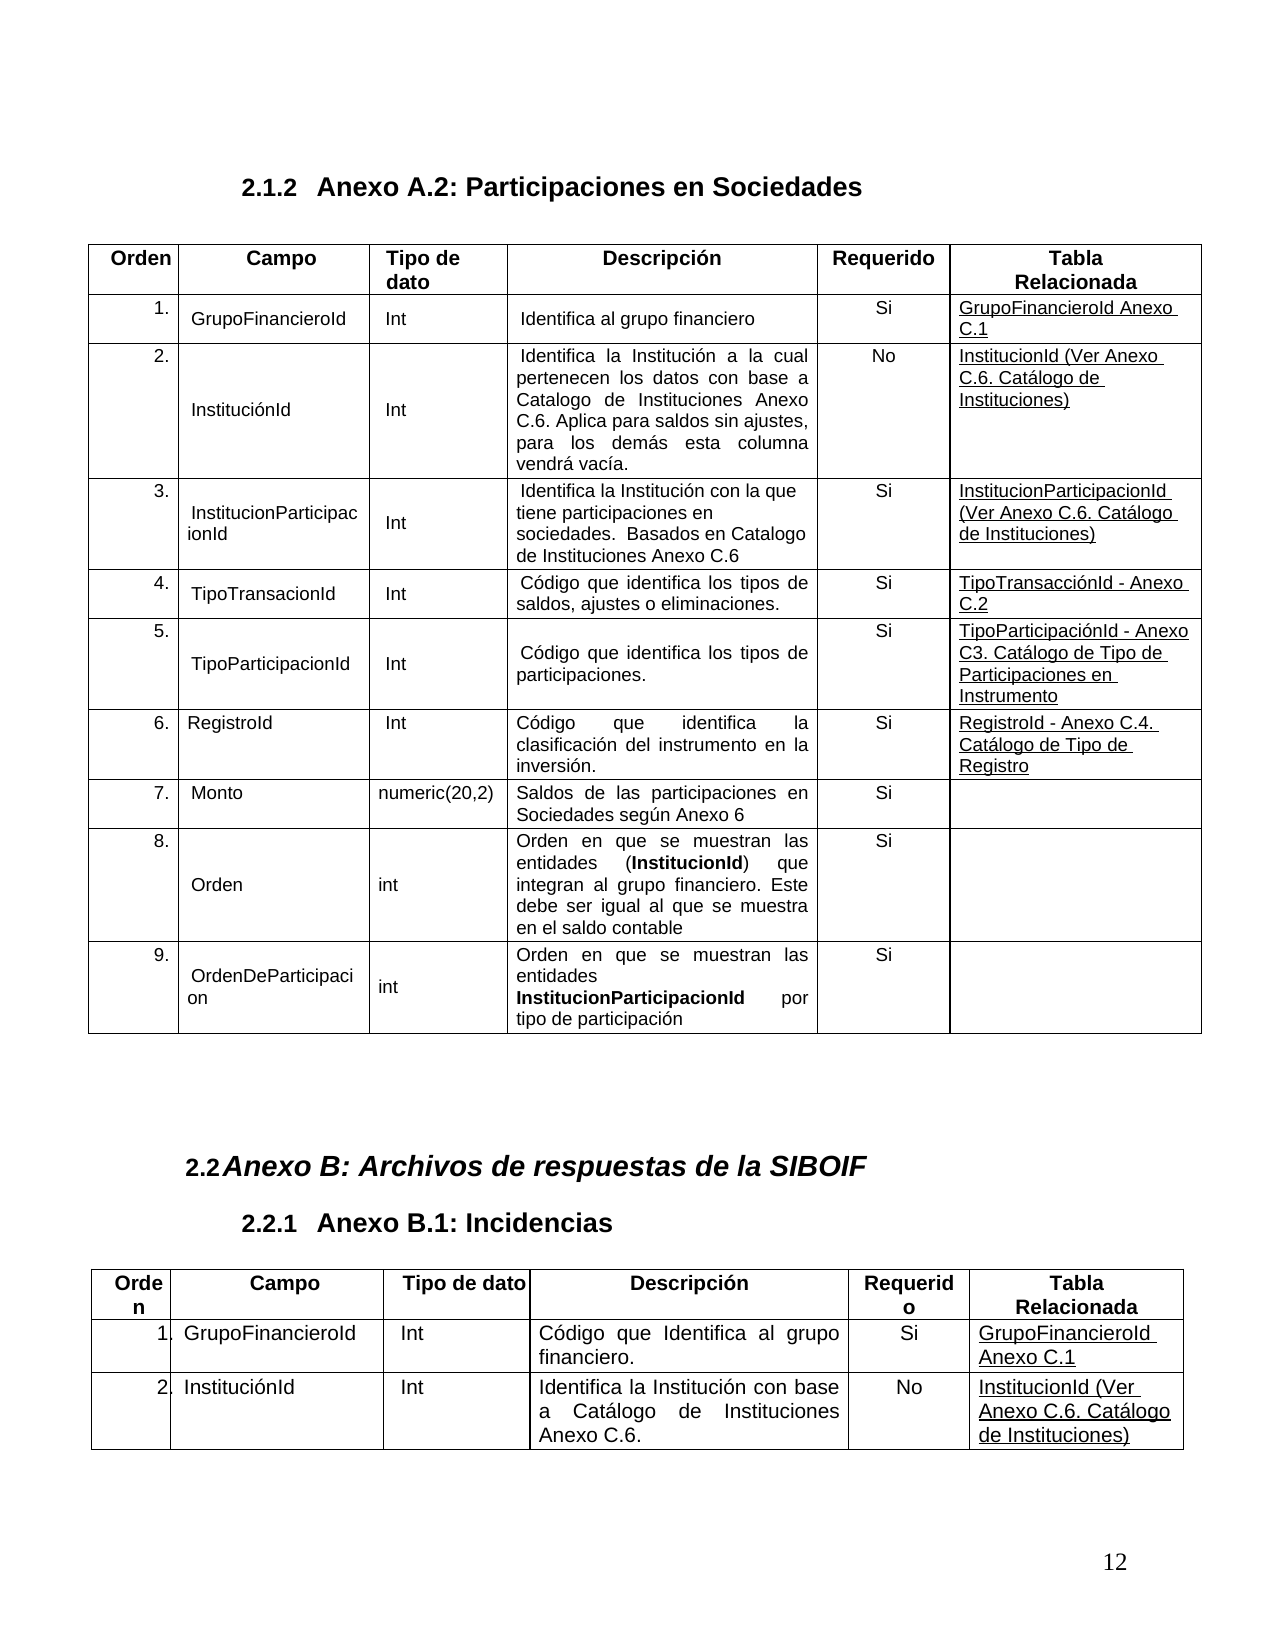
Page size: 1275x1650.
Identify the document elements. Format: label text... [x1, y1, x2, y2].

table_cell GrupoFinancieroId [179, 295, 369, 343]
table_cell No [818, 344, 949, 477]
table_header Campo [171, 1270, 383, 1319]
table_cell TipoTransacionId [179, 570, 369, 618]
table_cell [89, 780, 178, 828]
table_cell InstitucionId (Ver Anexo C.6. Catálogo de Instituciones) [951, 344, 1201, 477]
table_header Orden [89, 245, 178, 294]
table_cell Si [818, 479, 949, 569]
subtitle Anexo B.1: Incidencias [241, 1207, 1127, 1238]
table_cell [89, 570, 178, 618]
table_cell Int [370, 479, 507, 569]
table_cell numeric(20,2) [370, 780, 507, 828]
table_cell Int [370, 295, 507, 343]
table_cell [92, 1320, 170, 1372]
table_cell Si [818, 570, 949, 618]
table_cell InstitucionParticipacionId (Ver Anexo C.6. Catálogo de Instituciones) [951, 479, 1201, 569]
table_cell OrdenDeParticipacion [179, 942, 369, 1032]
table_cell Identifica al grupo financiero [508, 295, 817, 343]
table_cell InstituciónId [179, 344, 369, 477]
subtitle Anexo B: Archivos de respuestas de [185, 1148, 1127, 1182]
table_cell [89, 710, 178, 779]
table_cell Si [818, 829, 949, 941]
table_header Orden [92, 1270, 170, 1319]
table_header Tipo de dato [384, 1270, 529, 1319]
table_cell RegistroId - Anexo C.4. Catálogo de Tipo de Registro [951, 710, 1201, 779]
table_cell GrupoFinancieroId Anexo C.1 [970, 1320, 1183, 1372]
table_cell InstitucionParticipacionId [179, 479, 369, 569]
table_cell Int [384, 1373, 529, 1449]
table_cell Si [818, 619, 949, 709]
table_cell GrupoFinancieroId Anexo C.1 [951, 295, 1201, 343]
table_cell Orden [179, 829, 369, 941]
table_header Requerido [849, 1270, 969, 1319]
table_header Tabla Relacionada [951, 245, 1201, 294]
table_cell Código que identifica los tipos de saldos, ajustes o eliminaciones. [508, 570, 817, 618]
table_cell Saldos de las participaciones en Sociedades según Anexo 6 [508, 780, 817, 828]
table_cell int [370, 942, 507, 1032]
table_cell [89, 479, 178, 569]
table_cell Int [370, 570, 507, 618]
table_cell Si [818, 942, 949, 1032]
table_cell [951, 780, 1201, 828]
table_cell [89, 344, 178, 477]
table_header Campo [179, 245, 369, 294]
table_header Tipo de dato [370, 245, 507, 294]
table_cell [89, 942, 178, 1032]
table_cell InstitucionId (Ver Anexo C.6. Catálogo de Instituciones) [970, 1373, 1183, 1449]
subtitle Anexo A.2: Participaciones en Sociedades [241, 171, 1127, 202]
table_cell RegistroId [179, 710, 369, 779]
table_cell Código que Identifica al grupo financiero. [531, 1320, 848, 1372]
table_cell GrupoFinancieroId [171, 1320, 383, 1372]
table_cell Identifica la Institución con la que tiene participaciones en sociedades. Basados en Catalogo de Instituciones Anexo C.6 [508, 479, 817, 569]
table_cell TipoParticipacionId [179, 619, 369, 709]
table_cell Si [818, 710, 949, 779]
table_cell Identifica la Institución a la cual pertenecen los datos con base a Catalogo de Instituciones Anexo C.6. Aplica para saldos sin ajustes, para los demás esta columna vendrá vacía. [508, 344, 817, 477]
table_cell Int [384, 1320, 529, 1372]
table_cell Si [818, 295, 949, 343]
table_cell [89, 619, 178, 709]
table_cell Int [370, 710, 507, 779]
table_header Requerido [818, 245, 949, 294]
table_cell TipoParticipaciónId - Anexo C3. Catálogo de Tipo de Participaciones en Instrumento [951, 619, 1201, 709]
table_cell Código que identifica los tipos de participaciones. [508, 619, 817, 709]
table_cell Si [849, 1320, 969, 1372]
table_cell [951, 829, 1201, 941]
table_cell No [849, 1373, 969, 1449]
table_cell Int [370, 344, 507, 477]
table_cell TipoTransacciónId - Anexo C.2 [951, 570, 1201, 618]
table_cell Orden en que se muestran las entidades (InstitucionId) que integran al grupo financiero. Este debe ser igual al que se muestra en el saldo contable [508, 829, 817, 941]
table_cell [89, 829, 178, 941]
table_header Descripción [531, 1270, 848, 1319]
table_cell Int [370, 619, 507, 709]
table_cell int [370, 829, 507, 941]
table_cell [89, 295, 178, 343]
table_cell Código que identifica la clasificación del instrumento en la inversión. [508, 710, 817, 779]
table_cell [92, 1373, 170, 1449]
table_header Descripción [508, 245, 817, 294]
table_header Tabla Relacionada [970, 1270, 1183, 1319]
table_cell Orden en que se muestran las entidades InstitucionParticipacionId por tipo de participación [508, 942, 817, 1032]
table_cell InstituciónId [171, 1373, 383, 1449]
table_cell Si [818, 780, 949, 828]
table_cell [951, 942, 1201, 1032]
table_cell Monto [179, 780, 369, 828]
table_cell Identifica con base a Catálogo de Instituciones Anexo C.6. [531, 1373, 848, 1449]
